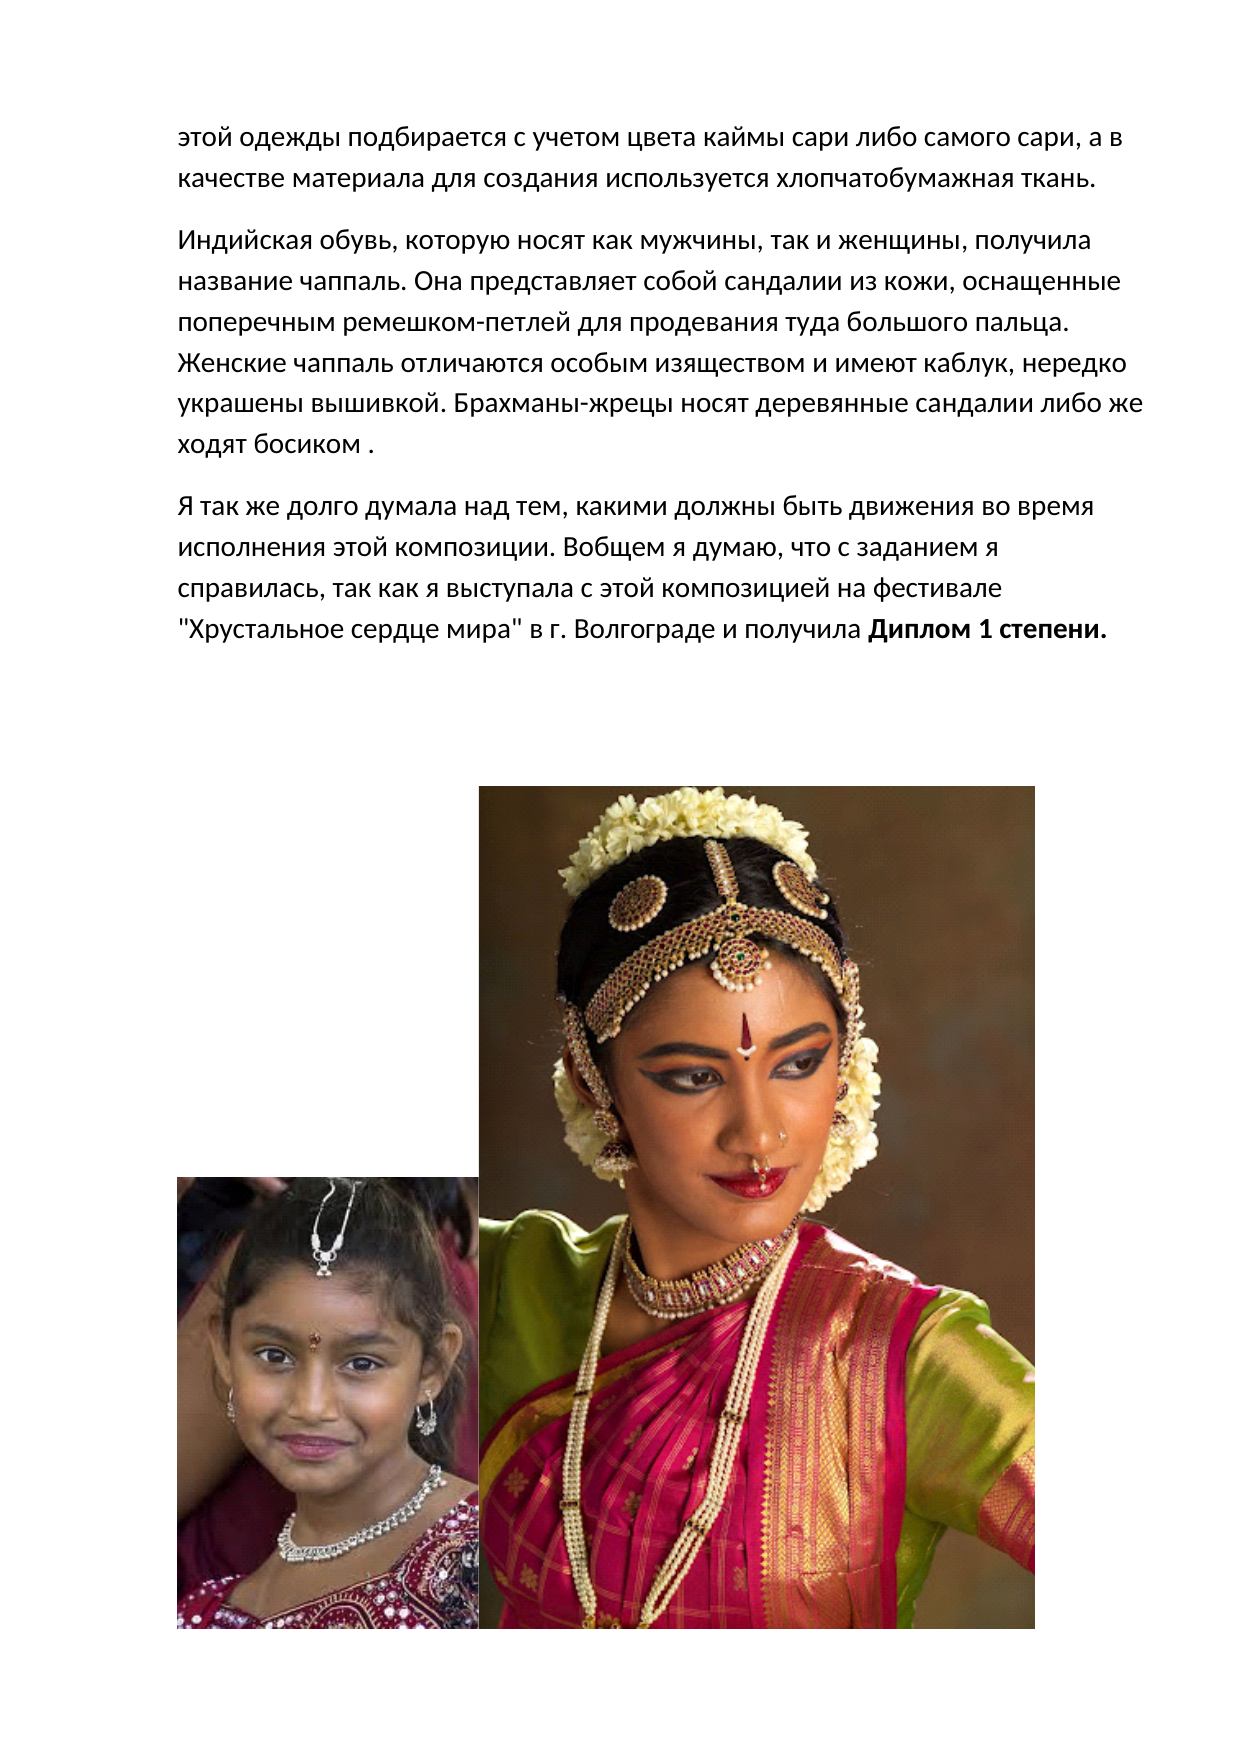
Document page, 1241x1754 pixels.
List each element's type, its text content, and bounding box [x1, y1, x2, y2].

picture [177, 786, 1035, 1629]
text Я так же долго думала над тем, какими должны быть движения во время исполнения этой композиции. Вобщем я думаю, что с заданием я справилась, так как я выступала с этой композицией на фестивале "Хрустальное сердце мира" в г. Волгограде и получила Диплом 1 степени. [177, 487, 1152, 646]
text Индийская обувь, которую носят как мужчины, так и женщины, получила название чаппаль. Она представляет собой сандалии из кожи, оснащенные поперечным ремешком-петлей для продевания туда большого пальца. Женские чаппаль отличаются особым изяществом и имеют каблук, нередко украшены вышивкой. Брахманы-жрецы носят деревянные сандалии либо же ходят босиком . [177, 221, 1152, 461]
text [177, 118, 1152, 195]
